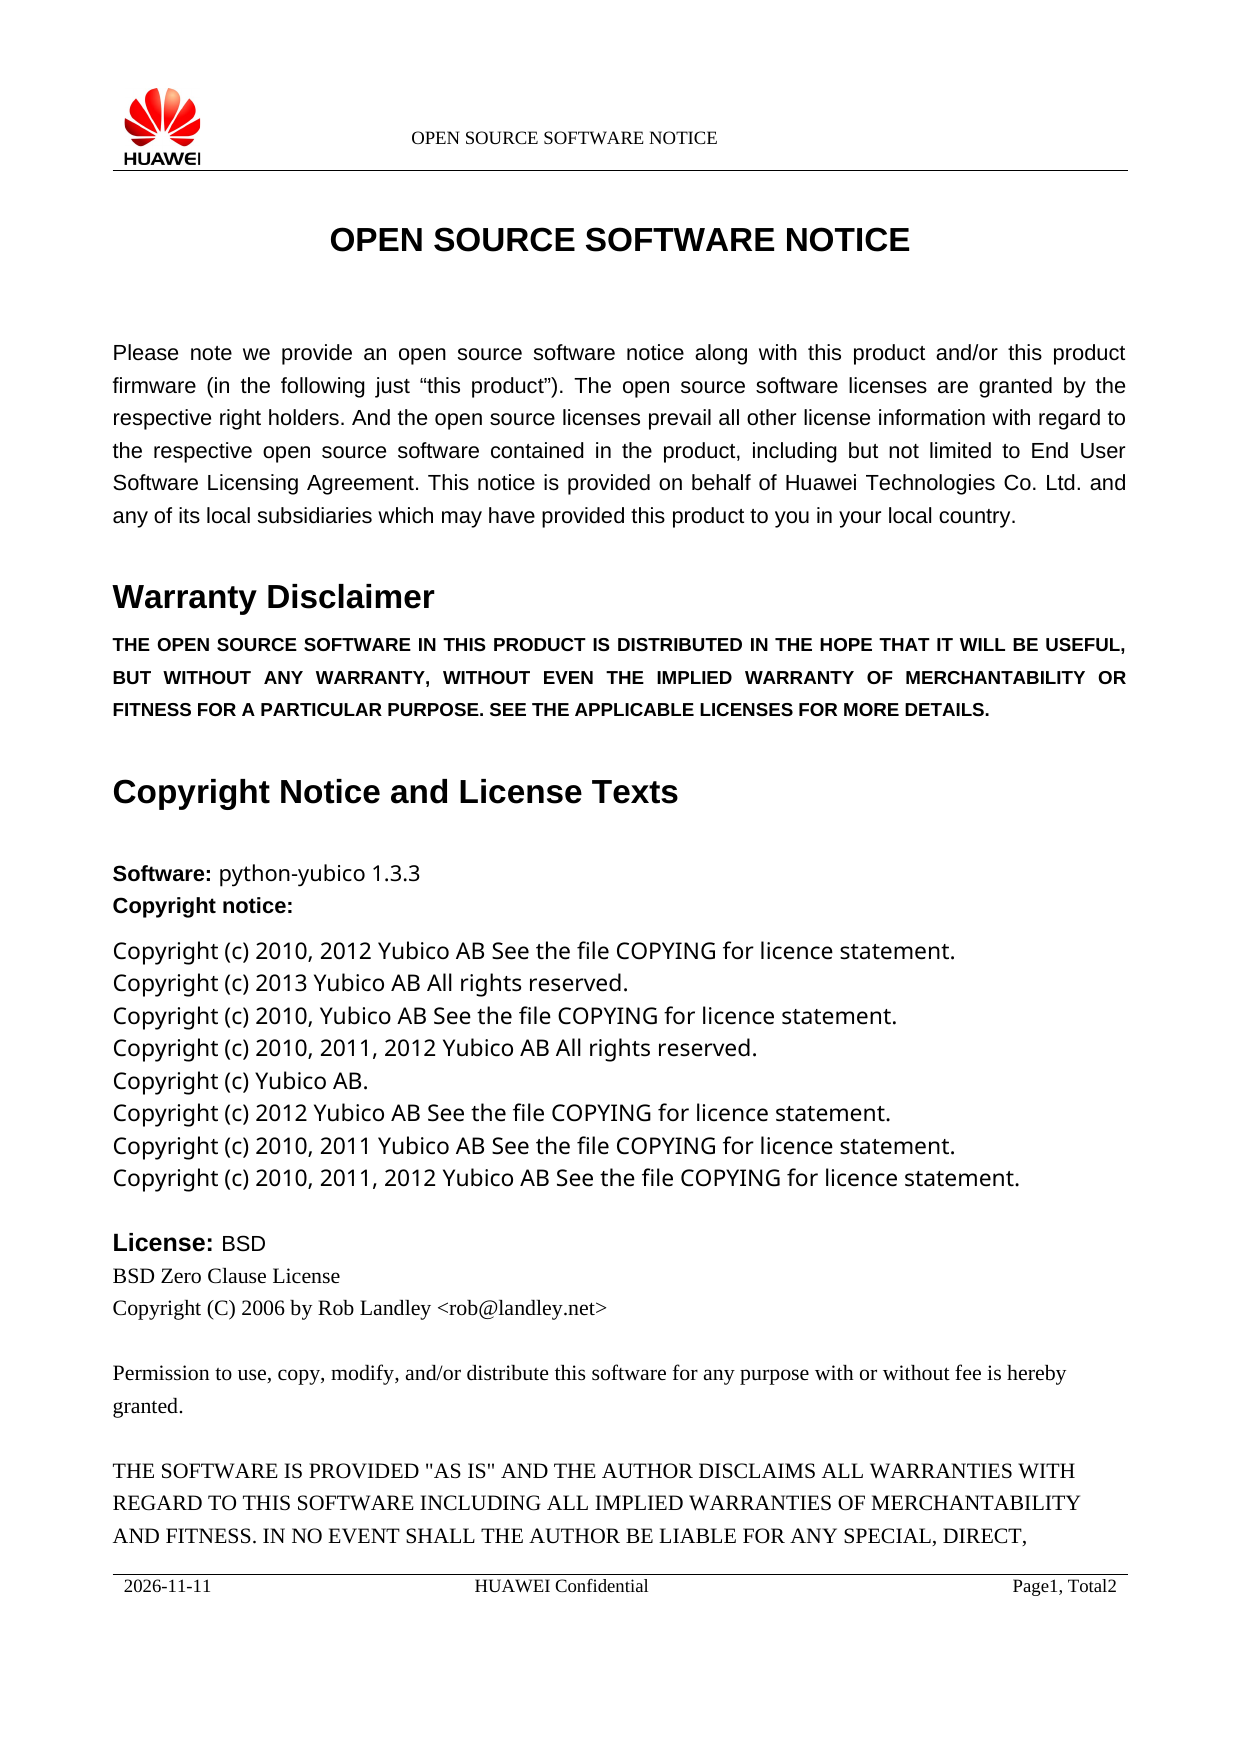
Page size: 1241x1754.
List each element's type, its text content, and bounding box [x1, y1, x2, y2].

title Software: python-yubico 1.3.3 [112, 856, 1128, 889]
text Warranty Disclaimer [112, 564, 1128, 629]
text Copyright Notice and License Texts [112, 759, 1128, 824]
text The open source software in this product is distributed in the hope that it will be useful, but WITHOUT ANY WARRANTY, without even the implied warranty of MERCHANTABILITY or FITNESS FOR A PARTICULAR PURPOSE. See the applicable licenses for more details. [112, 629, 1128, 726]
text OPEN SOURCE SOFTWARE NOTICE [112, 206, 1128, 271]
text Please note we provide an open source software notice along with this product and/or this product firmware (in the following just “this product”). The open source software licenses are granted by the respective right holders. And the open source licenses prevail all other license information with regard to the respective open source software contained in the product, including but not limited to End User Software Licensing Agreement. This notice is provided on behalf of Huawei Technologies Co. Ltd. and any of its local subsidiaries which may have provided this product to you in your local country. [112, 336, 1128, 531]
picture [124, 88, 201, 165]
text Copyright (c) 2010, 2012 Yubico AB See the file COPYING for licence statement. Copyright (c) 2013 Yubico AB All rights reserved. Copyright (c) 2010, Yubico AB See the file COPYING for licence statement. Copyright (c) 2010, 2011, 2012 Yubico AB All rights reserved. Copyright (c) Yubico AB. Copyright (c) 2012 Yubico AB See the file COPYING for licence statement. Copyright (c) 2010, 2011 Yubico AB See the file COPYING for licence statement. Copyright (c) 2010, 2011, 2012 Yubico AB See the file COPYING for licence statement. [112, 934, 1128, 1226]
text License: BSD [112, 1226, 1128, 1259]
text Copyright notice: [112, 889, 1128, 921]
